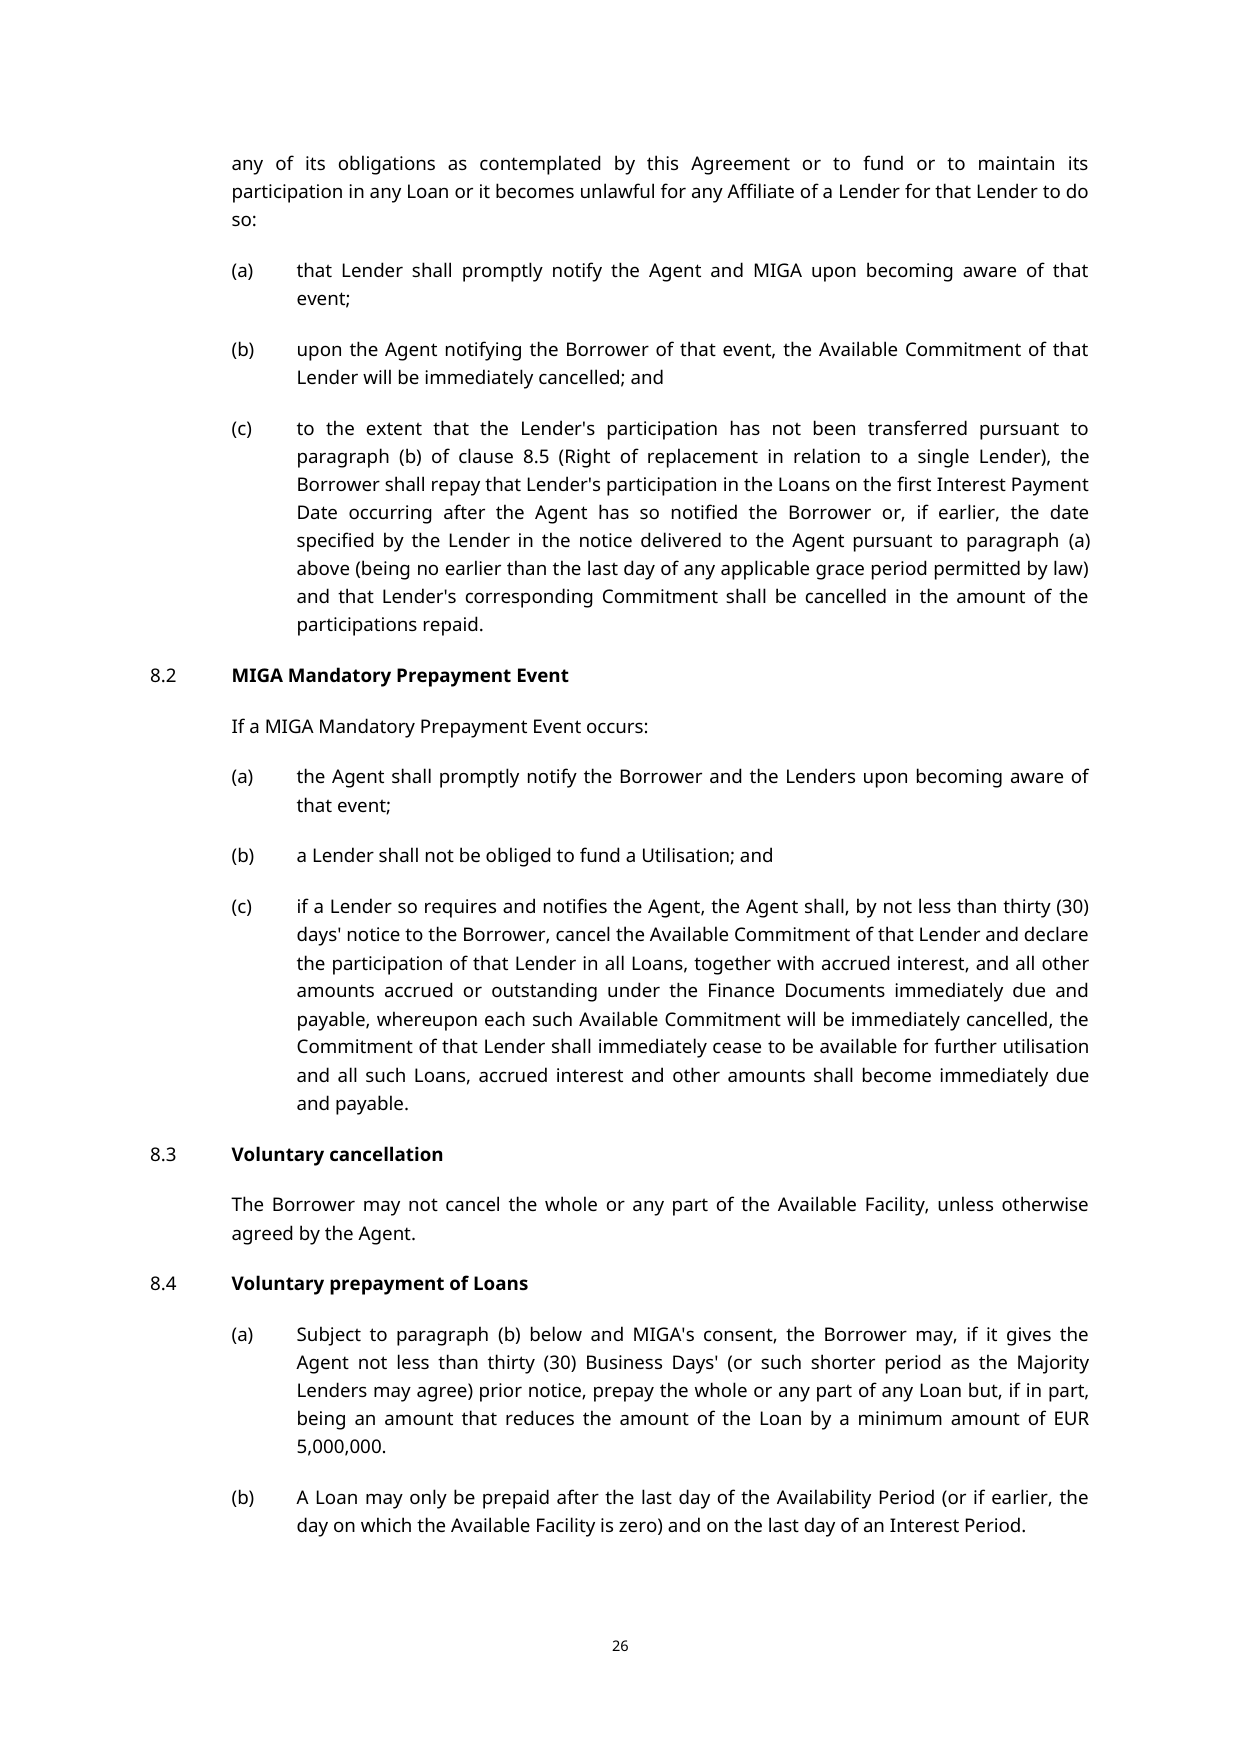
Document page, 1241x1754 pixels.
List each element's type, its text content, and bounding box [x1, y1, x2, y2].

text Voluntary cancellation [150, 1141, 1090, 1166]
text to the extent that the Lender's participation has not been transferred pursuant to paragraph (b) of clause 8.5 (Right of replacement in relation to a single Lender), the Borrower shall repay that Lender's participation in the Loans on the first Interest Payment Date occurring after the Agent has so notified the Borrower or, if earlier, the date specified by the Lender in the notice delivered to the Agent pursuant to paragraph (a) above (being no earlier than the last day of any applicable grace period permitted by law) and that Lender's corresponding Commitment shall be cancelled in the amount of the participations repaid. [231, 415, 1090, 637]
text If a MIGA Mandatory Prepayment Event occurs: [231, 713, 1090, 738]
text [231, 150, 1090, 232]
text Subject to paragraph ‎(b) below and MIGA's consent, the Borrower may, if it gives the Agent not less than thirty (30) Business Days' (or such shorter period as the Majority Lenders may agree) prior notice, prepay the whole or any part of any Loan but, if in part, being an amount that reduces the amount of the Loan by a minimum amount of EUR 5,000,000. [231, 1322, 1090, 1459]
text that Lender shall promptly notify the Agent and MIGA upon becoming aware of that event; [231, 257, 1090, 311]
text a Lender shall not be obliged to fund a Utilisation; and [231, 843, 1090, 868]
text the Agent shall promptly notify the Borrower and the Lenders upon becoming aware of that event; [231, 764, 1090, 817]
text Voluntary prepayment of Loans [150, 1271, 1090, 1296]
text upon the Agent notifying the Borrower of that event, the Available Commitment of that Lender will be immediately cancelled; and [231, 336, 1090, 389]
text A Loan may only be prepaid after the last day of the Availability Period (or if earlier, the day on which the Available Facility is zero) and on the last day of an Interest Period. [231, 1485, 1090, 1538]
text MIGA Mandatory Prepayment Event [150, 662, 1090, 687]
text The Borrower may not cancel the whole or any part of the Available Facility, unless otherwise agreed by the Agent. [231, 1192, 1090, 1245]
text if a Lender so requires and notifies the Agent, the Agent shall, by not less than thirty (30) days' notice to the Borrower, cancel the Available Commitment of that Lender and declare the participation of that Lender in all Loans, together with accrued interest, and all other amounts accrued or outstanding under the Finance Documents immediately due and payable, whereupon each such Available Commitment will be immediately cancelled, the Commitment of that Lender shall immediately cease to be available for further utilisation and all such Loans, accrued interest and other amounts shall become immediately due and payable. [231, 894, 1090, 1115]
